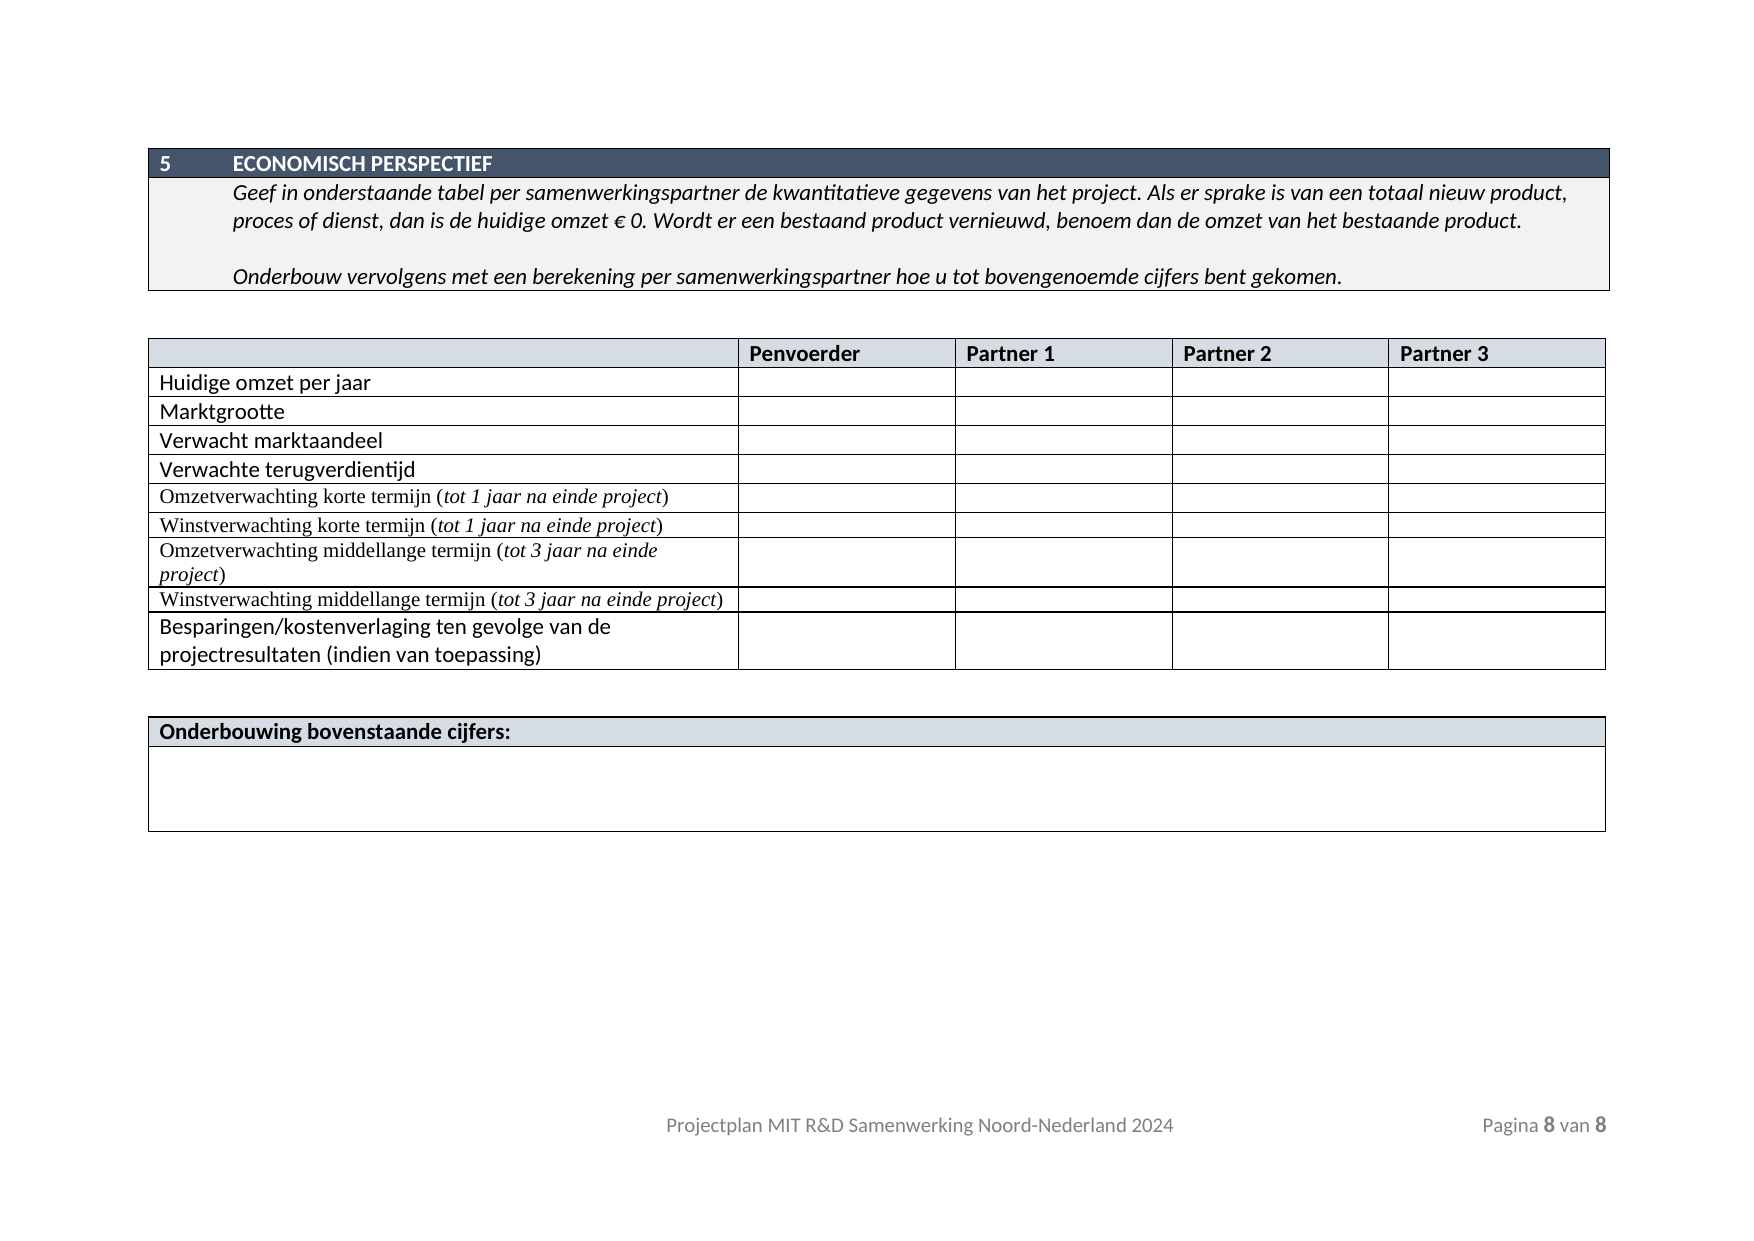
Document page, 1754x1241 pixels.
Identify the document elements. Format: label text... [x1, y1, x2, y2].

table_cell [1389, 397, 1605, 425]
table_cell Winstverwachting middellange termijn (tot 3 jaar na einde project) [149, 588, 738, 611]
table_cell [739, 368, 955, 396]
table_cell [1173, 426, 1388, 454]
table_cell [1173, 538, 1388, 586]
table_cell [739, 538, 955, 586]
table_cell [1389, 368, 1605, 396]
table_cell [1173, 484, 1388, 512]
table_cell [739, 513, 955, 537]
table_cell [956, 426, 1172, 454]
table_cell Huidige omzet per jaar [149, 368, 738, 396]
table_cell [1389, 588, 1605, 611]
table_cell [956, 397, 1172, 425]
table_cell Marktgrootte [149, 397, 738, 425]
table_cell [739, 613, 955, 668]
table_cell [956, 484, 1172, 512]
table_cell [956, 368, 1172, 396]
table_cell [1389, 613, 1605, 668]
table_cell [1389, 538, 1605, 586]
table_header 5 [149, 149, 221, 177]
table_cell [149, 178, 221, 290]
table_header Partner 1 [956, 339, 1172, 367]
table_header Onderbouwing bovenstaande cijfers: [149, 718, 1605, 746]
table_cell [1173, 397, 1388, 425]
table_cell [739, 484, 955, 512]
table_cell [739, 426, 955, 454]
table_cell [1389, 426, 1605, 454]
table_cell [956, 588, 1172, 611]
table_cell [739, 455, 955, 483]
table_cell [739, 588, 955, 611]
table_cell [1173, 368, 1388, 396]
table_cell [1389, 484, 1605, 512]
table_cell [1173, 588, 1388, 611]
table_cell Verwacht marktaandeel [149, 426, 738, 454]
table_cell [956, 613, 1172, 668]
table_cell [1173, 513, 1388, 537]
table_cell Besparingen/kostenverlaging ten gevolge van de projectresultaten (indien van toepassing) [149, 613, 738, 668]
table_cell Omzetverwachting middellange termijn (tot 3 jaar na einde project) [149, 538, 738, 586]
table_cell Verwachte terugverdientijd [149, 455, 738, 483]
table_cell [1173, 613, 1388, 668]
table_header ECONOMISCH PERSPECTIEF [221, 149, 1609, 177]
table_cell [956, 455, 1172, 483]
table_header [149, 339, 738, 367]
table_cell Geef in onderstaande tabel per samenwerkingspartner de kwantitatieve gegevens van het project. Als er sprake is van een totaal nieuw product, proces of dienst, dan is de huidige omzet € 0. Wordt er een bestaand product vernieuwd, benoem dan de omzet van het bestaande product. Onderbouw vervolgens met een berekening per samenwerkingspartner hoe u tot bovengenoemde cijfers bent gekomen. [221, 178, 1609, 290]
table_cell [956, 538, 1172, 586]
table_cell [1389, 513, 1605, 537]
table_cell Omzetverwachting korte termijn (tot 1 jaar na einde project) [149, 484, 738, 512]
table_cell [1389, 455, 1605, 483]
table_header Partner 2 [1173, 339, 1388, 367]
table_cell [149, 747, 1605, 831]
table_header Penvoerder [739, 339, 955, 367]
table_cell [1173, 455, 1388, 483]
table_cell Winstverwachting korte termijn (tot 1 jaar na einde project) [149, 513, 738, 537]
table_cell [956, 513, 1172, 537]
table_cell [739, 397, 955, 425]
table_header Partner 3 [1389, 339, 1605, 367]
